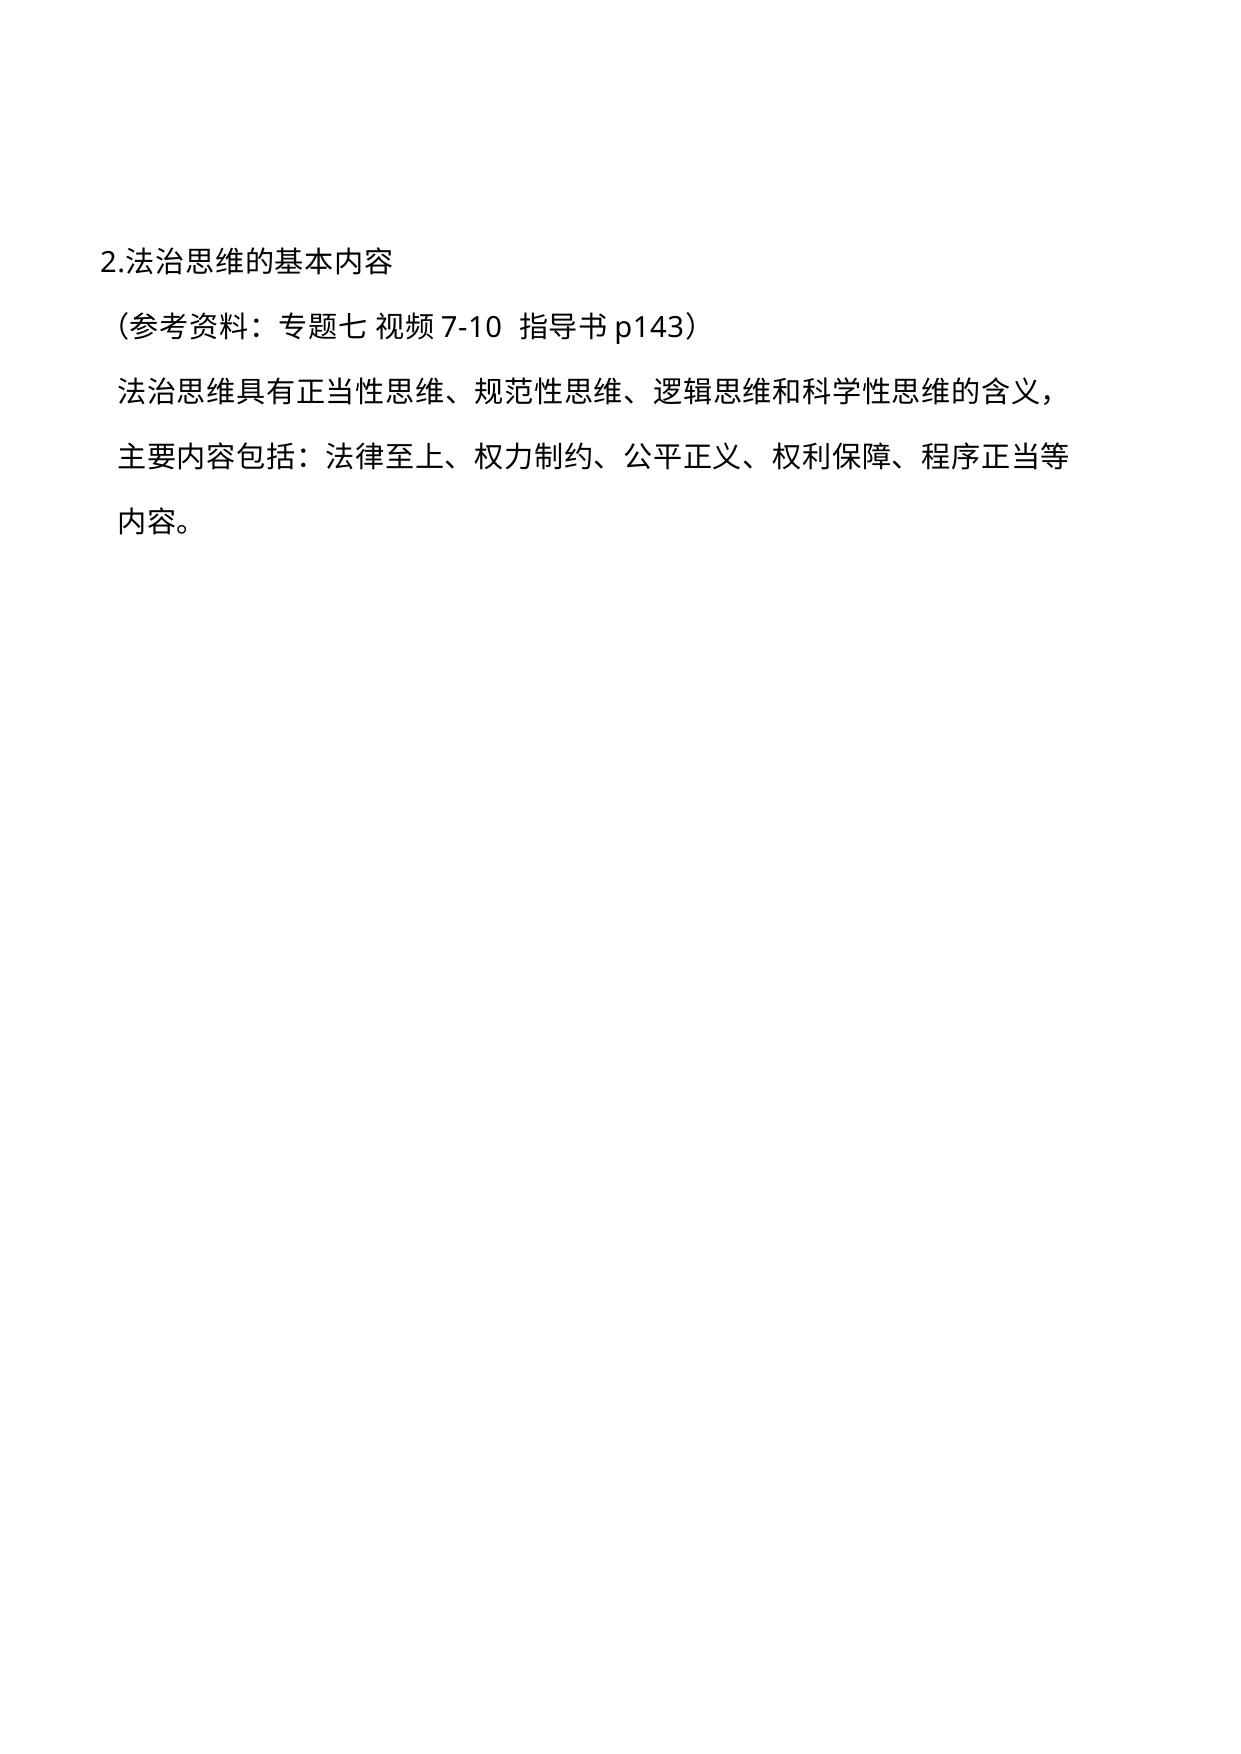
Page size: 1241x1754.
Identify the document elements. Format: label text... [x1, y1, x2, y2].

text 法治思维具有正当性思维、规范性思维、逻辑思维和科学性思维的含义，主要内容包括：法律至上、权力制约、公平正义、权利保障、程序正当等内容。 [117, 357, 1088, 552]
text （参考资料：专题七 视频7-10 指导书p143） [100, 292, 1088, 357]
text 2.法治思维的基本内容 [100, 227, 1088, 292]
